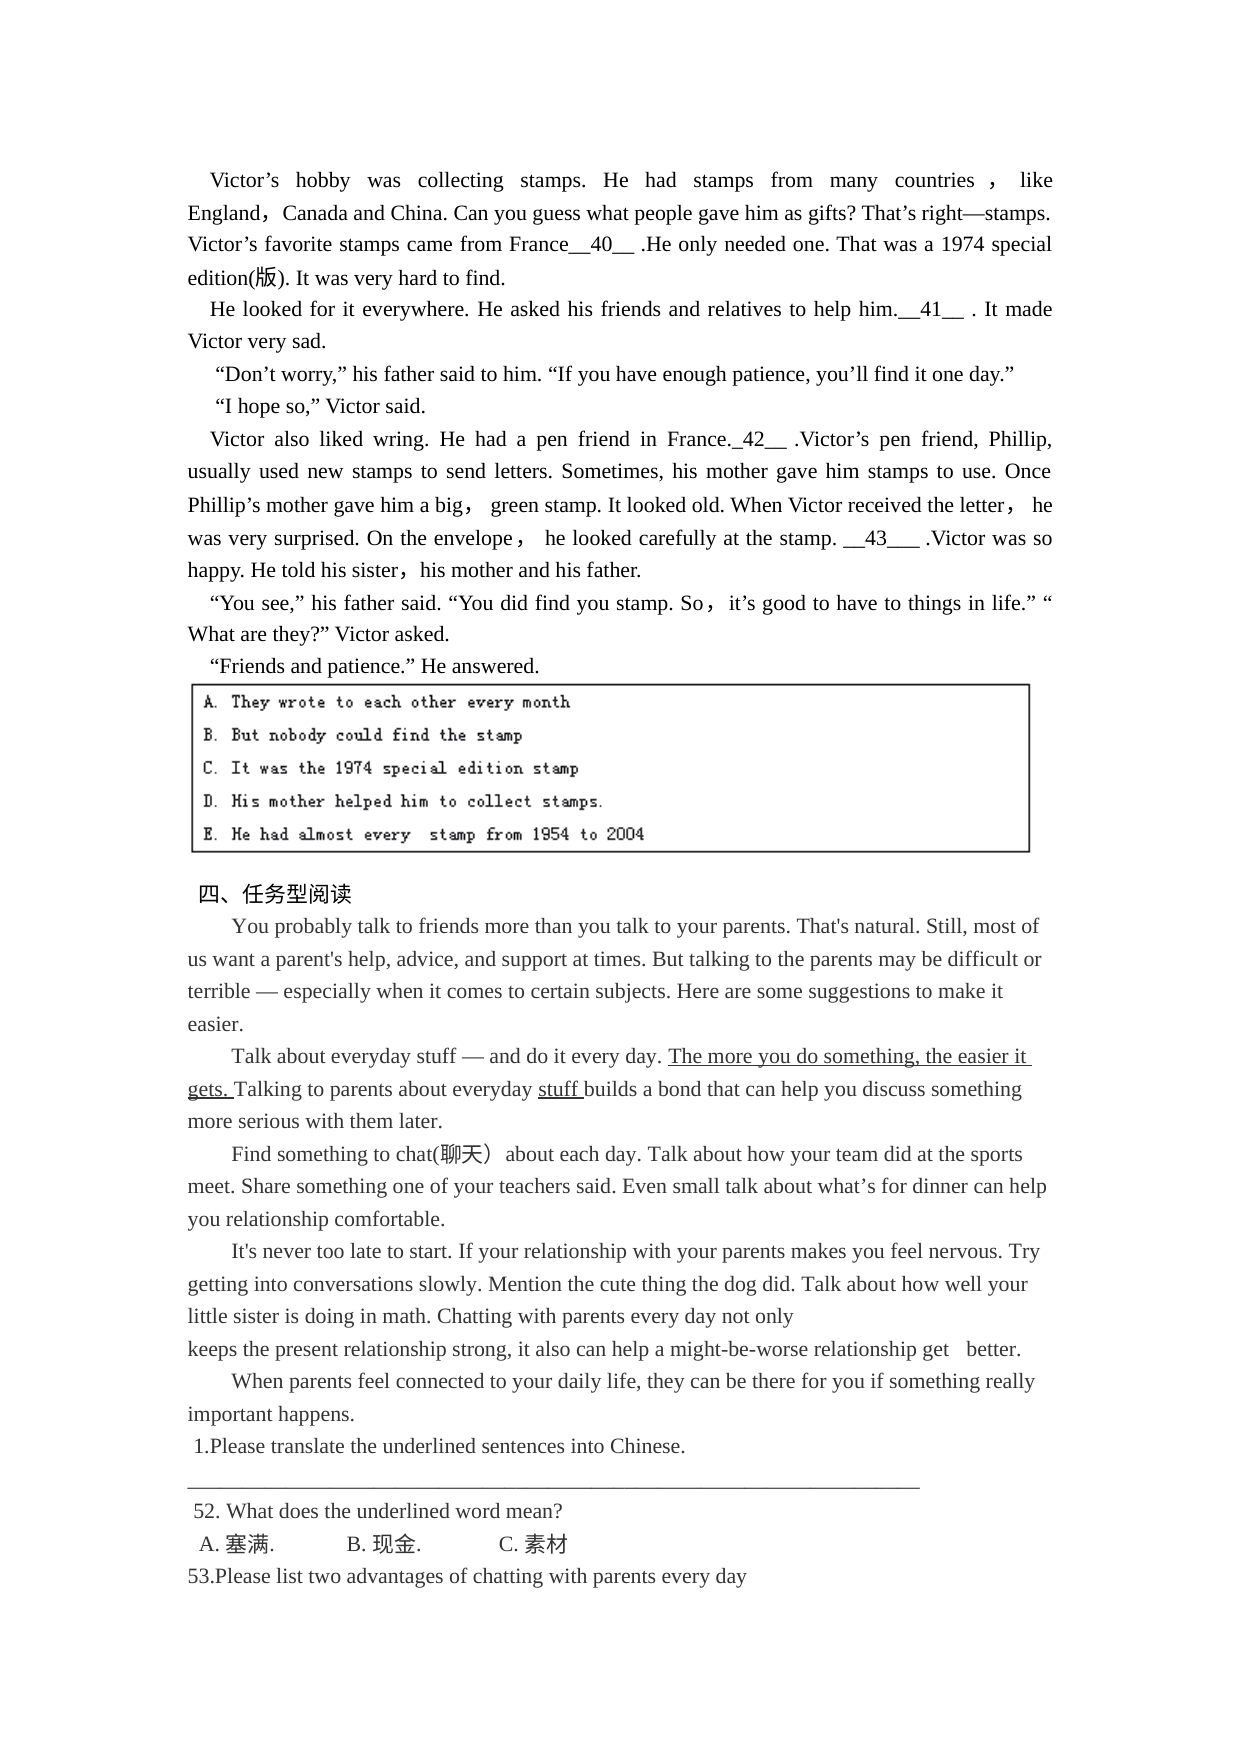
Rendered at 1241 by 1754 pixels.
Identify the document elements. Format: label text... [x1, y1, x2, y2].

text Victor’s hobby was collecting stamps. He had stamps from many countries，like England，Canada and China. Can you guess what people gave him as gifts? That’s right—stamps. Victor’s favorite stamps came from France__40__ .He only needed one. That was a 1974 special edition(版). It was very hard to find. He looked for it everywhere. He asked his friends and relatives to help him.__41__ . It made Victor very sad. “Don’t worry,” his father said to him. “If you have enough patience, you’ll find it one day.” “I hope so,” Victor said. Victor also liked wring. He had a pen friend in France._42__ .Victor’s pen friend, Phillip, usually used new stamps to send letters. Sometimes, his mother gave him stamps to use. Once Phillip’s mother gave him a big， green stamp. It looked old. When Victor received the letter， he was very surprised. On the envelope， he looked carefully at the stamp. __43___ .Victor was so happy. He told his sister，his mother and his father. “You see,” his father said. “You did find you stamp. So，it’s good to have to things in life.” “ What are they?” Victor asked. “Friends and patience.” He answered. [187, 162, 1053, 877]
text You probably talk to friends more than you talk to your parents. That's natural. Still, most of us want a parent's help, advice, and support at times. But talking to the parents may be difficult or terrible — especially when it comes to certain subjects. Here are some suggestions to make it easier. [187, 909, 1053, 1039]
text 四、任务型阅读 [187, 877, 1053, 909]
text 1.Please translate the underlined sentences into Chinese. [187, 1429, 1053, 1462]
text It's never too late to start. If your relationship with your parents makes you feel nervous. Try getting into conversations slowly. Mention the cute thing the dog did. Talk about how well your little sister is doing in math. Chatting with parents every day not only [187, 1234, 1053, 1332]
text 53.Please list two advantages of chatting with parents every day [187, 1559, 1053, 1592]
text Find something to chat(聊天）about each day. Talk about how your team did at the sports meet. Share something one of your teachers said. Even small talk about what’s for dinner can help you relationship comfortable. [187, 1137, 1053, 1234]
text Talk about everyday stuff — and do it every day. The more you do something, the easier it gets. Talking to parents about everyday stuff builds a bond that can help you discuss something more serious with them later. [187, 1039, 1053, 1137]
text ___________________________________________________________________ [187, 1462, 1053, 1494]
text keeps the present relationship strong, it also can help a might-be-worse relationship get better. [187, 1332, 1053, 1364]
text A. 塞满. B. 现金. C. 素材 [187, 1527, 1053, 1559]
picture [187, 682, 1035, 856]
text When parents feel connected to your daily life, they can be there for you if something really important happens. [187, 1364, 1053, 1429]
text 52. What does the underlined word mean? [187, 1494, 1053, 1527]
